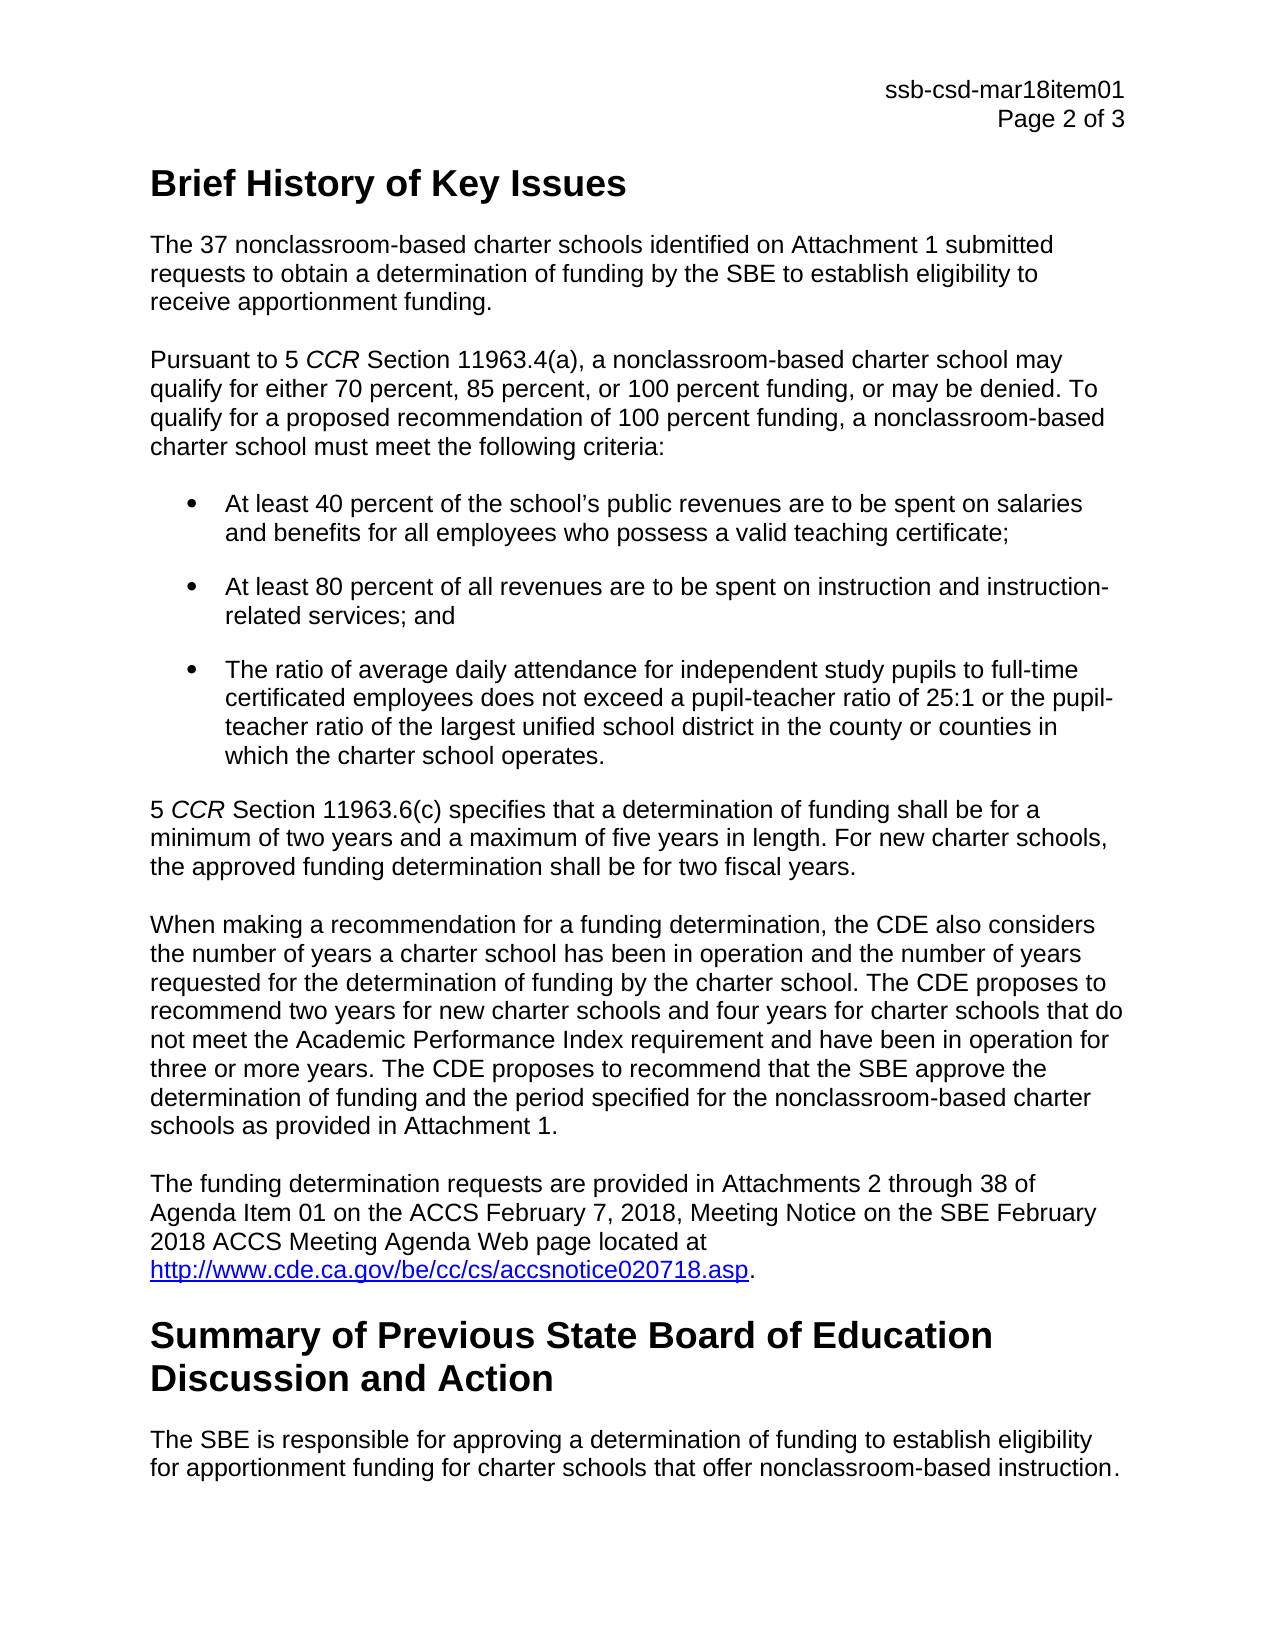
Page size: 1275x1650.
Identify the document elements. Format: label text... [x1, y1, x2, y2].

list At least 40 percent of the school’s public revenues are to be spent on salaries and benefits for all employees who possess a valid teaching certificate; [187, 489, 1125, 547]
text The funding determination requests are provided in Attachments 2 through 38 of Agenda Item 01 on the ACCS February 7, 2018, Meeting Notice on the SBE February 2018 ACCS Meeting Agenda Web page located at http://www.cde.ca.gov/be/cc/cs/accsnotice020718.asp. [150, 1169, 1125, 1284]
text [150, 1425, 1125, 1482]
text Pursuant to 5 CCR Section 11963.4(a), a nonclassroom-based charter school may qualify for either 70 percent, 85 percent, or 100 percent funding, or may be denied. To qualify for a proposed recommendation of 100 percent funding, a nonclassroom-based charter school must meet the following criteria: [150, 345, 1125, 460]
list At least 80 percent of all revenues are to be spent on instruction and instruction-related services; and [187, 572, 1125, 629]
list The ratio of average daily attendance for independent study pupils to full-time certificated employees does not exceed a pupil-teacher ratio of 25:1 or the pupil-teacher ratio of the largest unified school district in the county or counties in which the charter school operates. [187, 654, 1125, 770]
text The 37 nonclassroom-based charter schools identified on Attachment 1 submitted requests to obtain a determination of funding by the SBE to establish eligibility to receive apportionment funding. [150, 230, 1125, 316]
subtitle Brief History of Key Issues [150, 162, 1125, 205]
text When making a recommendation for a funding determination, the CDE also considers the number of years a charter school has been in operation and the number of years requested for the determination of funding by the charter school. The CDE proposes to recommend two years for new charter schools and four years for charter schools that do not meet the Academic Performance Index requirement and have been in operation for three or more years. The CDE proposes to recommend that the SBE approve the determination of funding and the period specified for the nonclassroom-based charter schools as provided in Attachment 1. [150, 910, 1125, 1140]
subtitle Summary of Previous State Board of Education Discussion and Action [150, 1313, 1125, 1400]
text 5 CCR Section 11963.6(c) specifies that a determination of funding shall be for a minimum of two years and a maximum of five years in length. For new charter schools, the approved funding determination shall be for two fiscal years. [150, 795, 1125, 881]
